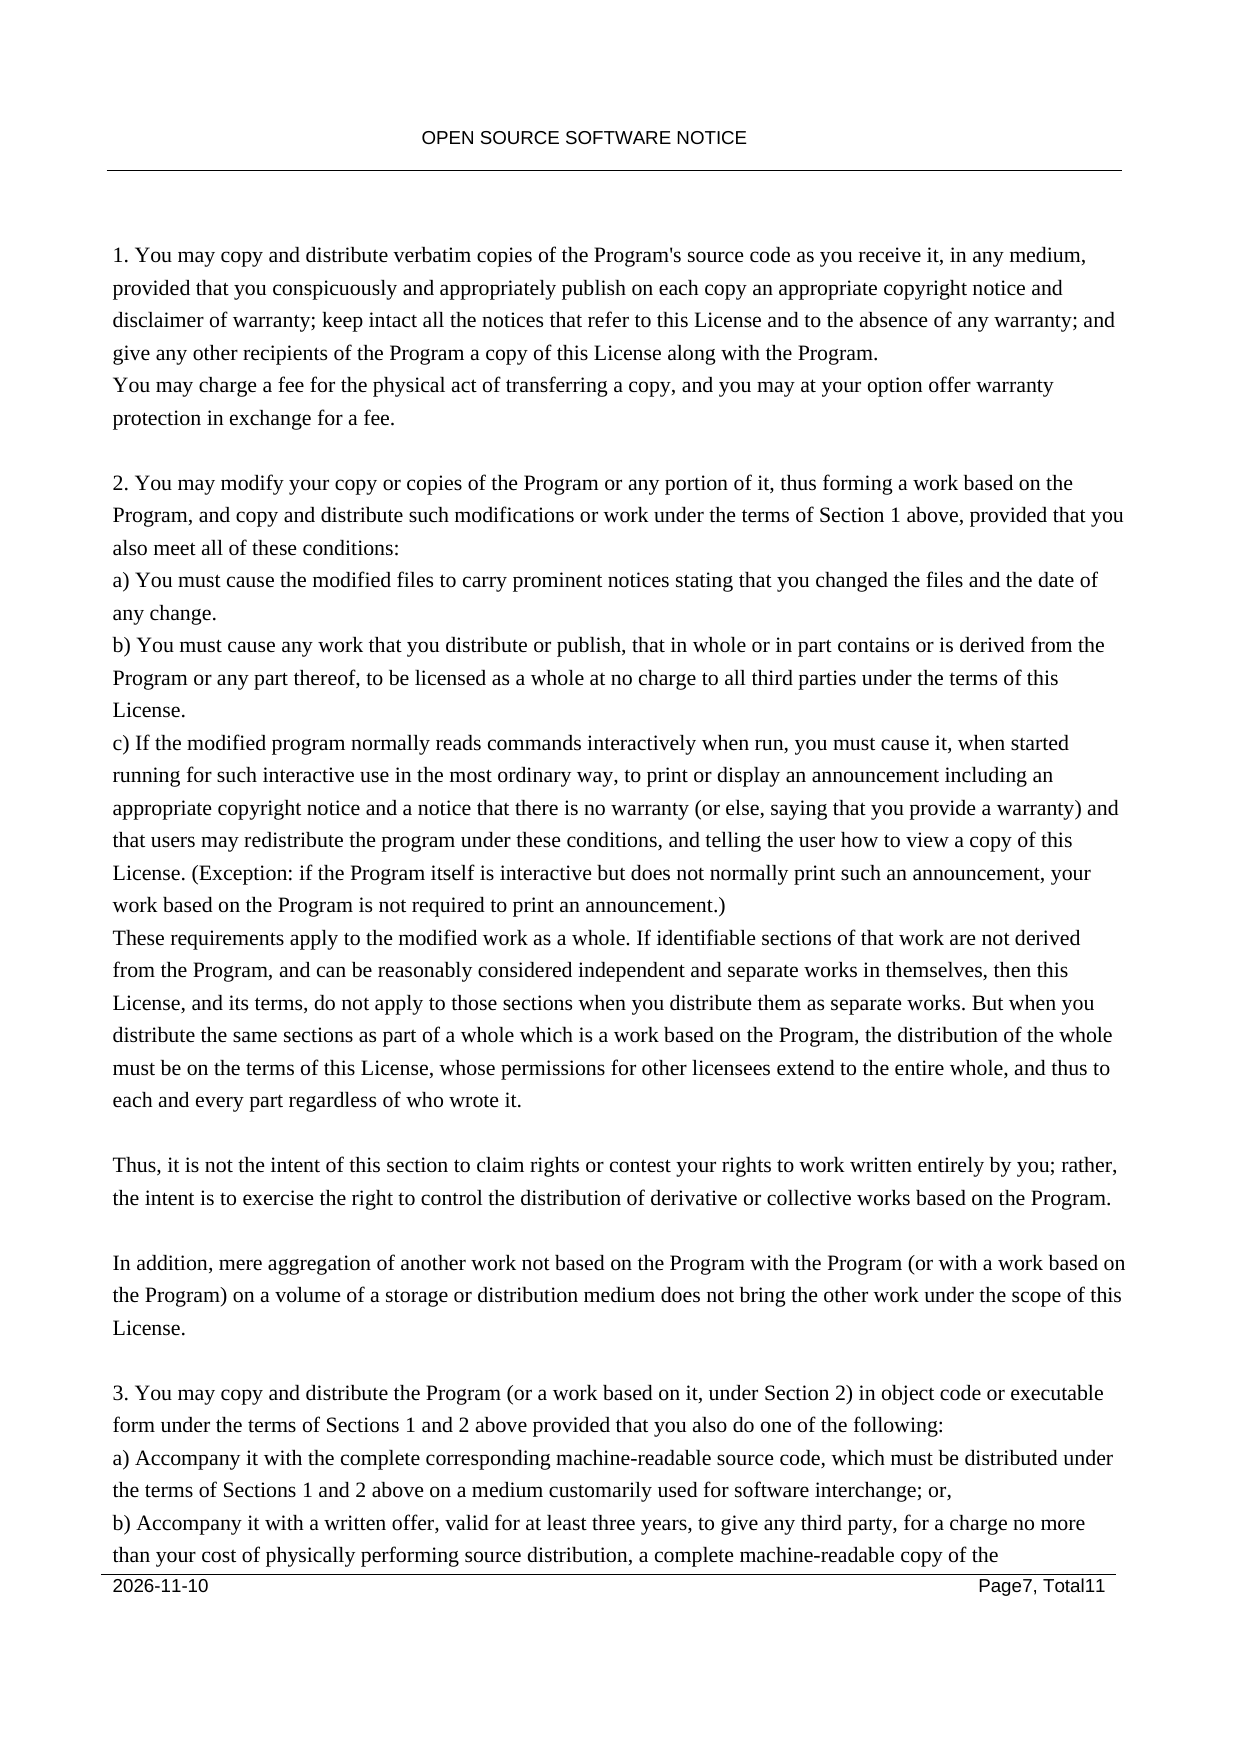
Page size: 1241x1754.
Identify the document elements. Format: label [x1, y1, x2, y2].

text [112, 206, 1128, 1571]
